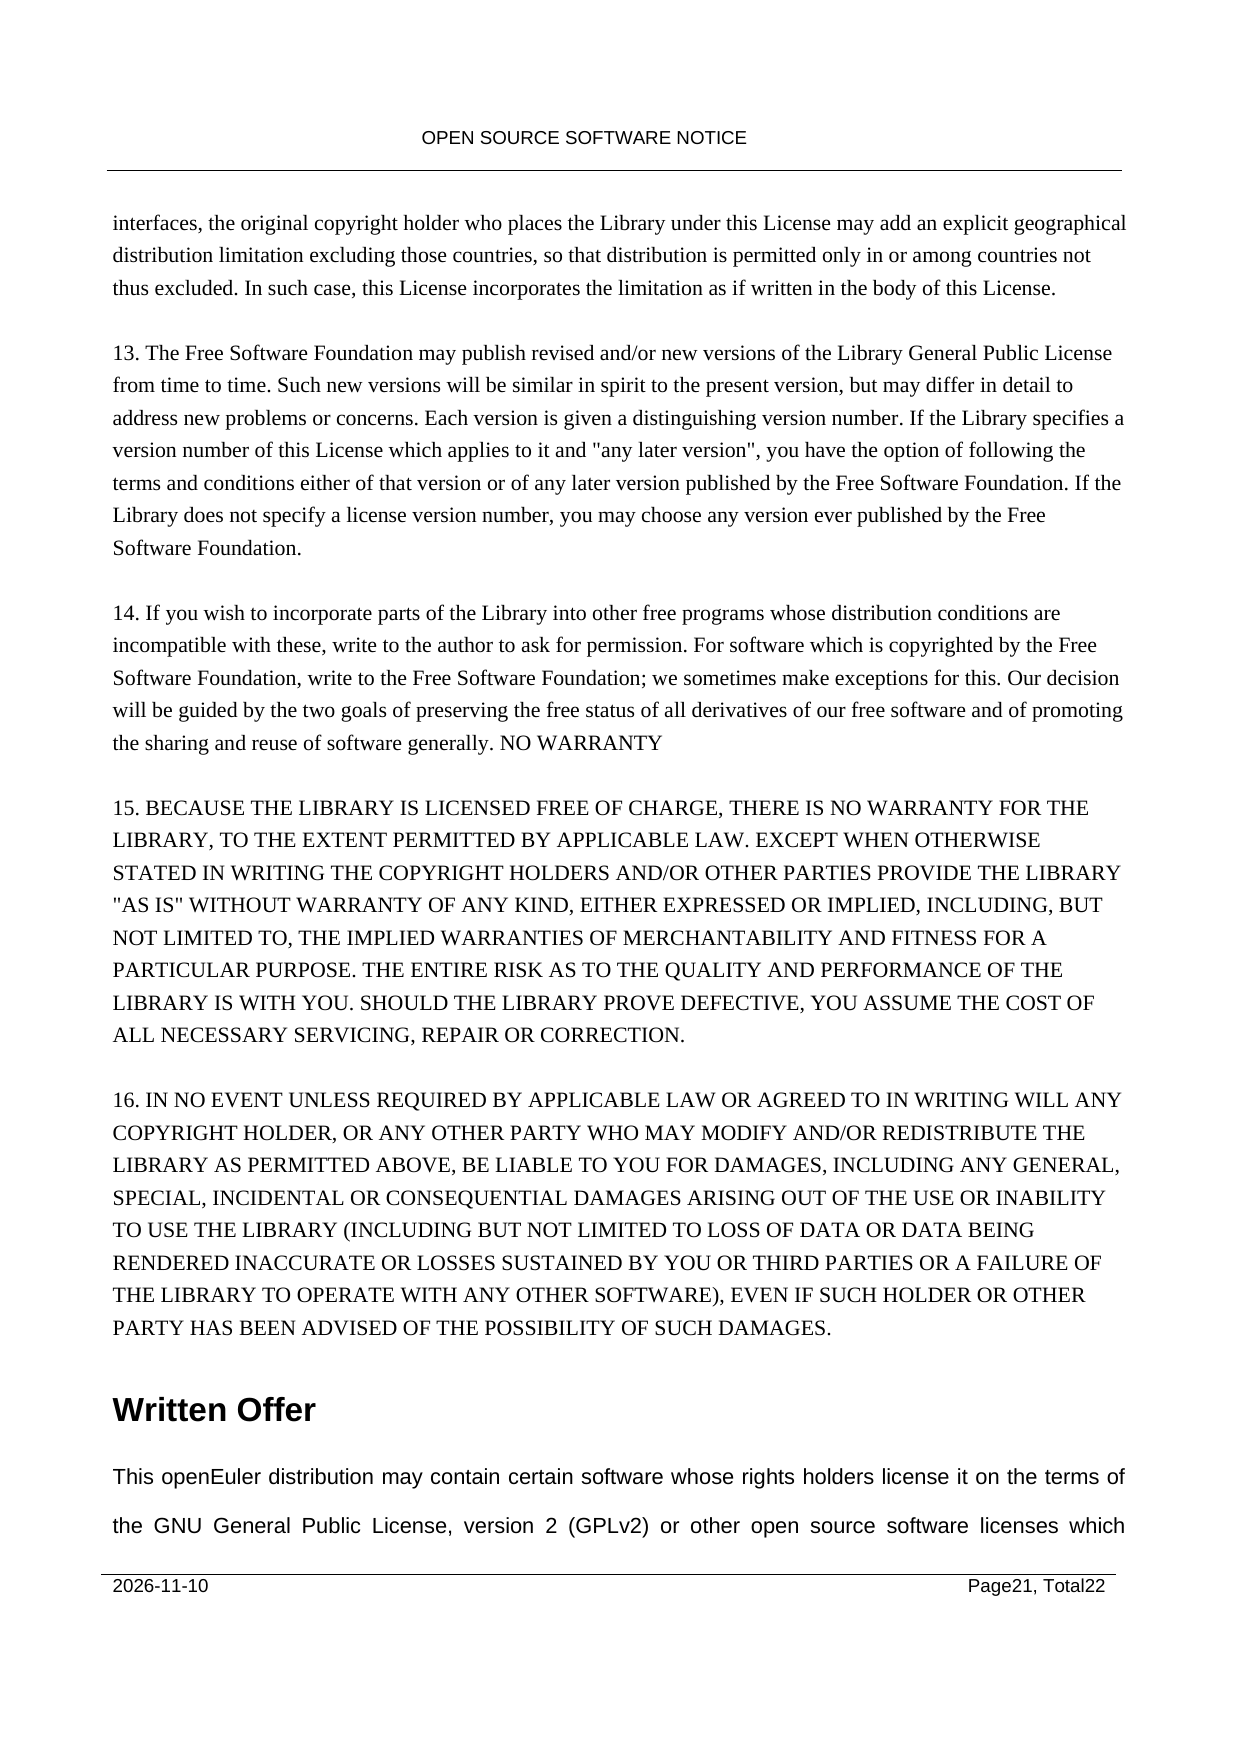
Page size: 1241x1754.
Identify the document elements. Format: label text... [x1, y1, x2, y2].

text Written Offer [112, 1376, 1128, 1441]
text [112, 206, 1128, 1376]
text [112, 1461, 1128, 1542]
